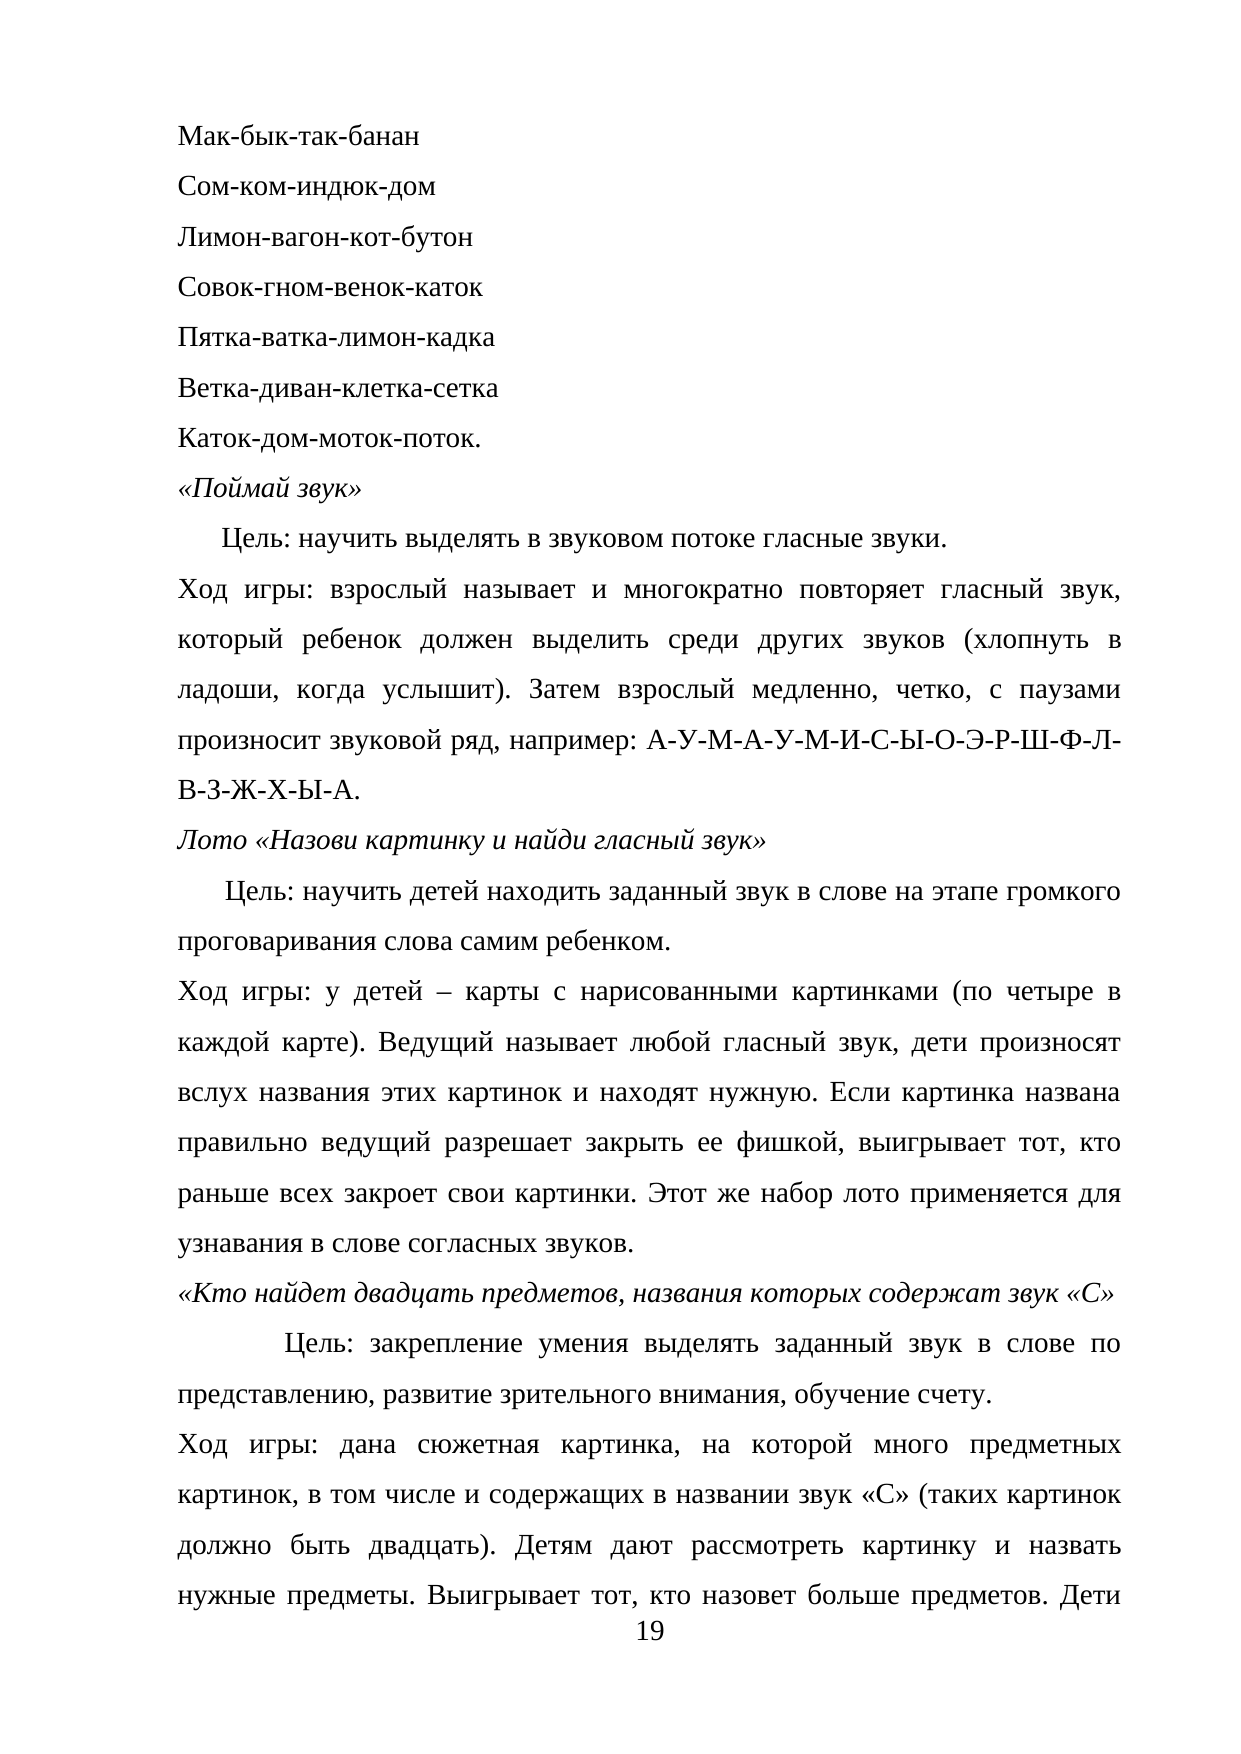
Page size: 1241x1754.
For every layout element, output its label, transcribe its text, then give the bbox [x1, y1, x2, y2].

text Ход игры: взрослый называет и многократно повторяет гласный звук, который ребенок должен выделить среди других звуков (хлопнуть в ладоши, когда услышит). Затем взрослый медленно, четко, с паузами произносит звуковой ряд, например: А-У-М-А-У-М-И-С-Ы-О-Э-Р-Ш-Ф-Л-В-З-Ж-Х-Ы-А. [177, 571, 1122, 806]
text Совок-гном-венок-каток [177, 269, 1122, 303]
text Ветка-диван-клетка-сетка [177, 370, 1122, 403]
text Лото «Назови картинку и найди гласный звук» [177, 822, 1122, 856]
text Цель: закрепление умения выделять заданный звук в слове по представлению, развитие зрительного внимания, обучение счету. [177, 1326, 1122, 1409]
text Цель: научить выделять в звуковом потоке гласные звуки. [177, 521, 1122, 554]
text Сом-ком-индюк-дом [177, 168, 1122, 202]
text Мак-бык-так-банан [177, 118, 1122, 152]
text Цель: научить детей находить заданный звук в слове на этапе громкого проговаривания слова самим ребенком. [177, 873, 1122, 957]
text «Поймай звук» [177, 470, 1122, 504]
text Каток-дом-моток-поток. [177, 420, 1122, 453]
text Лимон-вагон-кот-бутон [177, 219, 1122, 252]
text Ход игры: у детей – карты с нарисованными картинками (по четыре в каждой карте). Ведущий называет любой гласный звук, дети произносят вслух названия этих картинок и находят нужную. Если картинка названа правильно ведущий разрешает закрыть ее фишкой, выигрывает тот, кто раньше всех закроет свои картинки. Этот же набор лото применяется для узнавания в слове согласных звуков. [177, 973, 1122, 1258]
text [177, 1426, 1122, 1611]
text «Кто найдет двадцать предметов, названия которых содержат звук «С» [177, 1275, 1122, 1309]
text Пятка-ватка-лимон-кадка [177, 319, 1122, 353]
